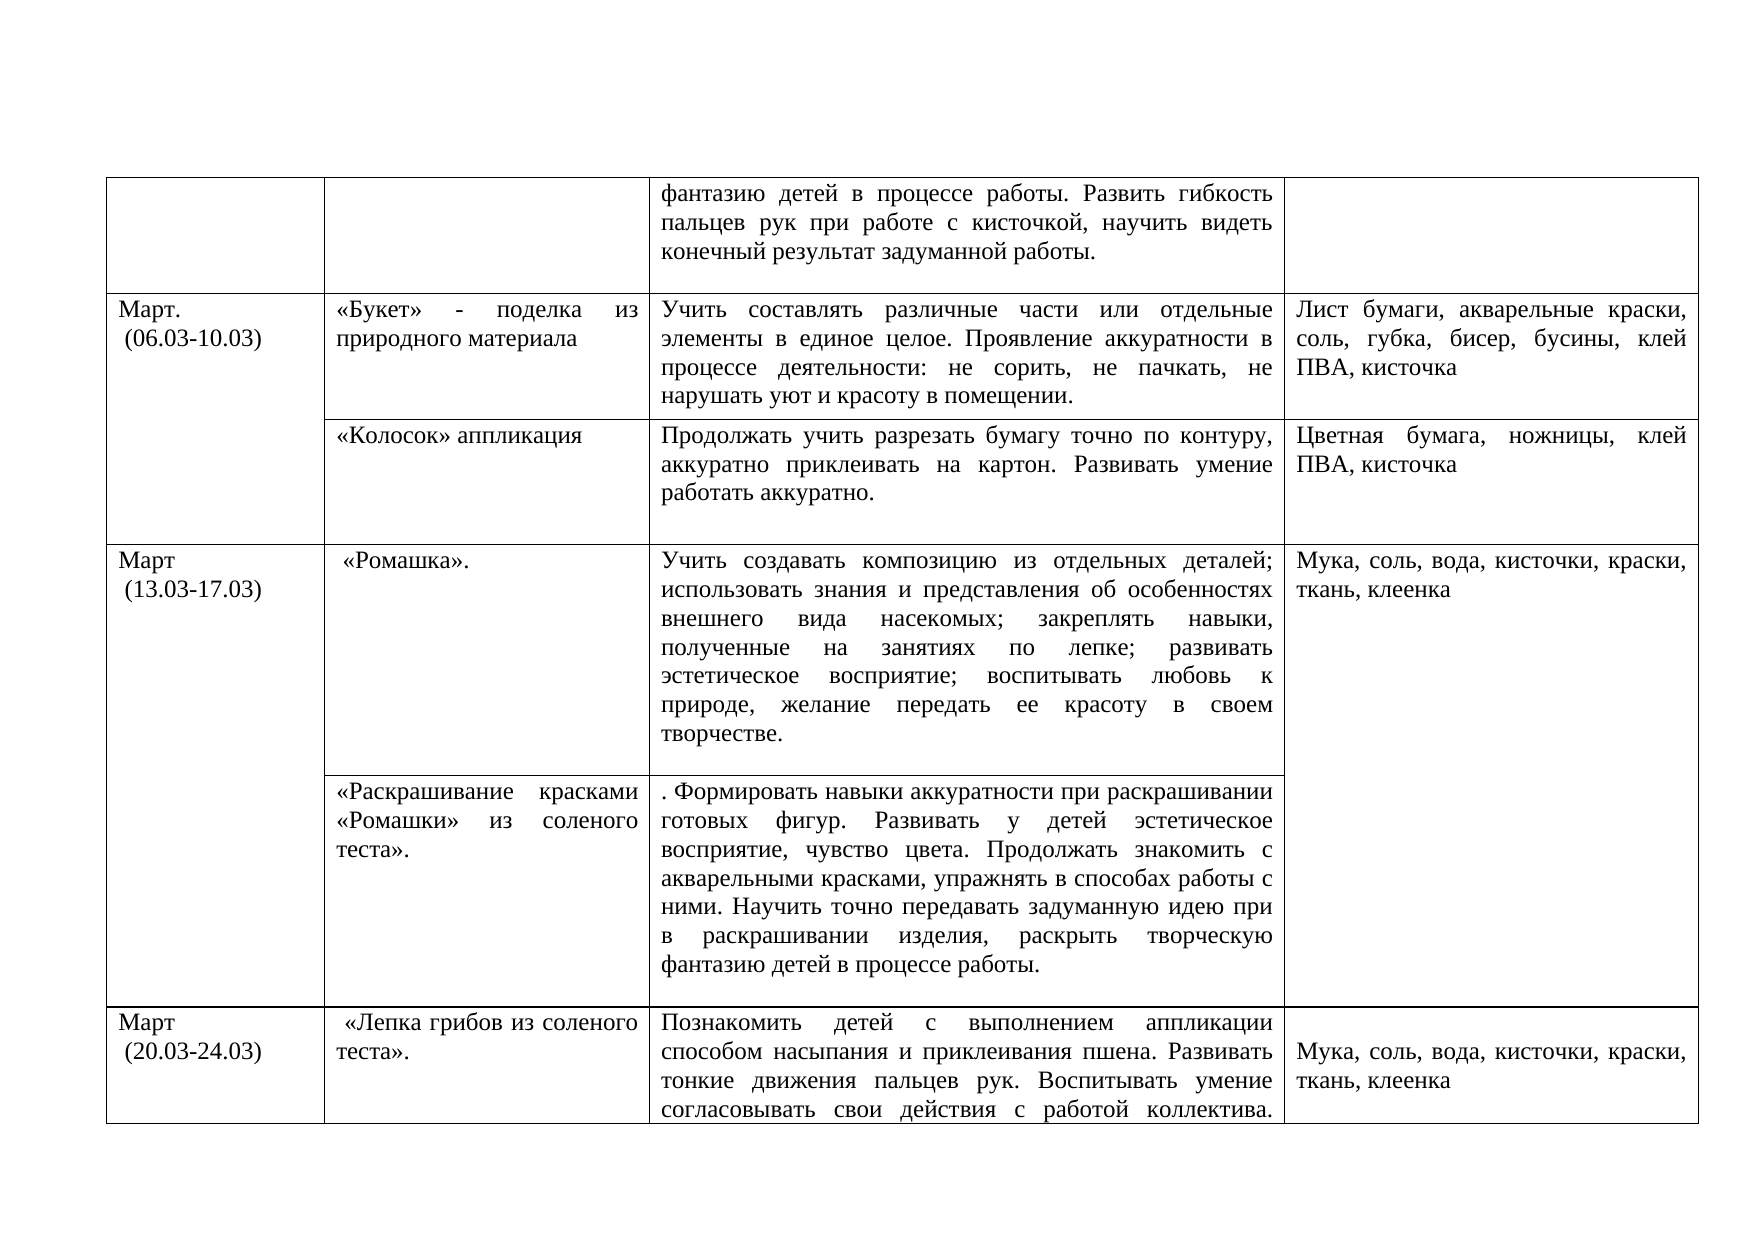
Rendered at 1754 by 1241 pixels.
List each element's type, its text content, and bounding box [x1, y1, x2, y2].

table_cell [1285, 1008, 1698, 1122]
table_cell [650, 1008, 1284, 1122]
table_cell Мука, соль, вода, кисточки, краски, ткань, клеенка [1285, 545, 1698, 1006]
table_cell «Букет» - поделка из природного материала [325, 294, 649, 419]
table_cell . Формировать навыки аккуратности при раскрашивании готовых фигур. Развивать у детей эстетическое восприятие, чувство цвета. Продолжать знакомить с акварельными красками, упражнять в способах работы с ними. Научить точно передавать задуманную идею при в раскрашивании изделия, раскрыть творческую фантазию детей в процессе работы. [650, 776, 1284, 1006]
table_cell Учить составлять различные части или отдельные элементы в единое целое. Проявление аккуратности в процессе деятельности: не сорить, не пачкать, не нарушать уют и красоту в помещении. [650, 294, 1284, 419]
table_cell Продолжать учить разрезать бумагу точно по контуру, аккуратно приклеивать на картон. Развивать умение работать аккуратно. [650, 420, 1284, 544]
table_cell Цветная бумага, ножницы, клей ПВА, кисточка [1285, 420, 1698, 544]
table_cell Учить создавать композицию из отдельных деталей; использовать знания и представления об особенностях внешнего вида насекомых; закреплять навыки, полученные на занятиях по лепке; развивать эстетическое восприятие; воспитывать любовь к природе, желание передать ее красоту в своем творчестве. [650, 545, 1284, 775]
table_cell Март. (06.03-10.03) [107, 294, 324, 544]
table_cell Лист бумаги, акварельные краски, соль, губка, бисер, бусины, клей ПВА, кисточка [1285, 294, 1698, 419]
table_cell «Ромашка». [325, 545, 649, 775]
table_cell «Раскрашивание красками «Ромашки» из соленого теста». [325, 776, 649, 1006]
table_cell «Колосок» аппликация [325, 420, 649, 544]
table_cell Март (20.03-24.03) [107, 1008, 324, 1122]
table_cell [325, 1008, 649, 1122]
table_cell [325, 178, 649, 293]
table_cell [650, 178, 1284, 293]
table_cell Март (13.03-17.03) [107, 545, 324, 1006]
